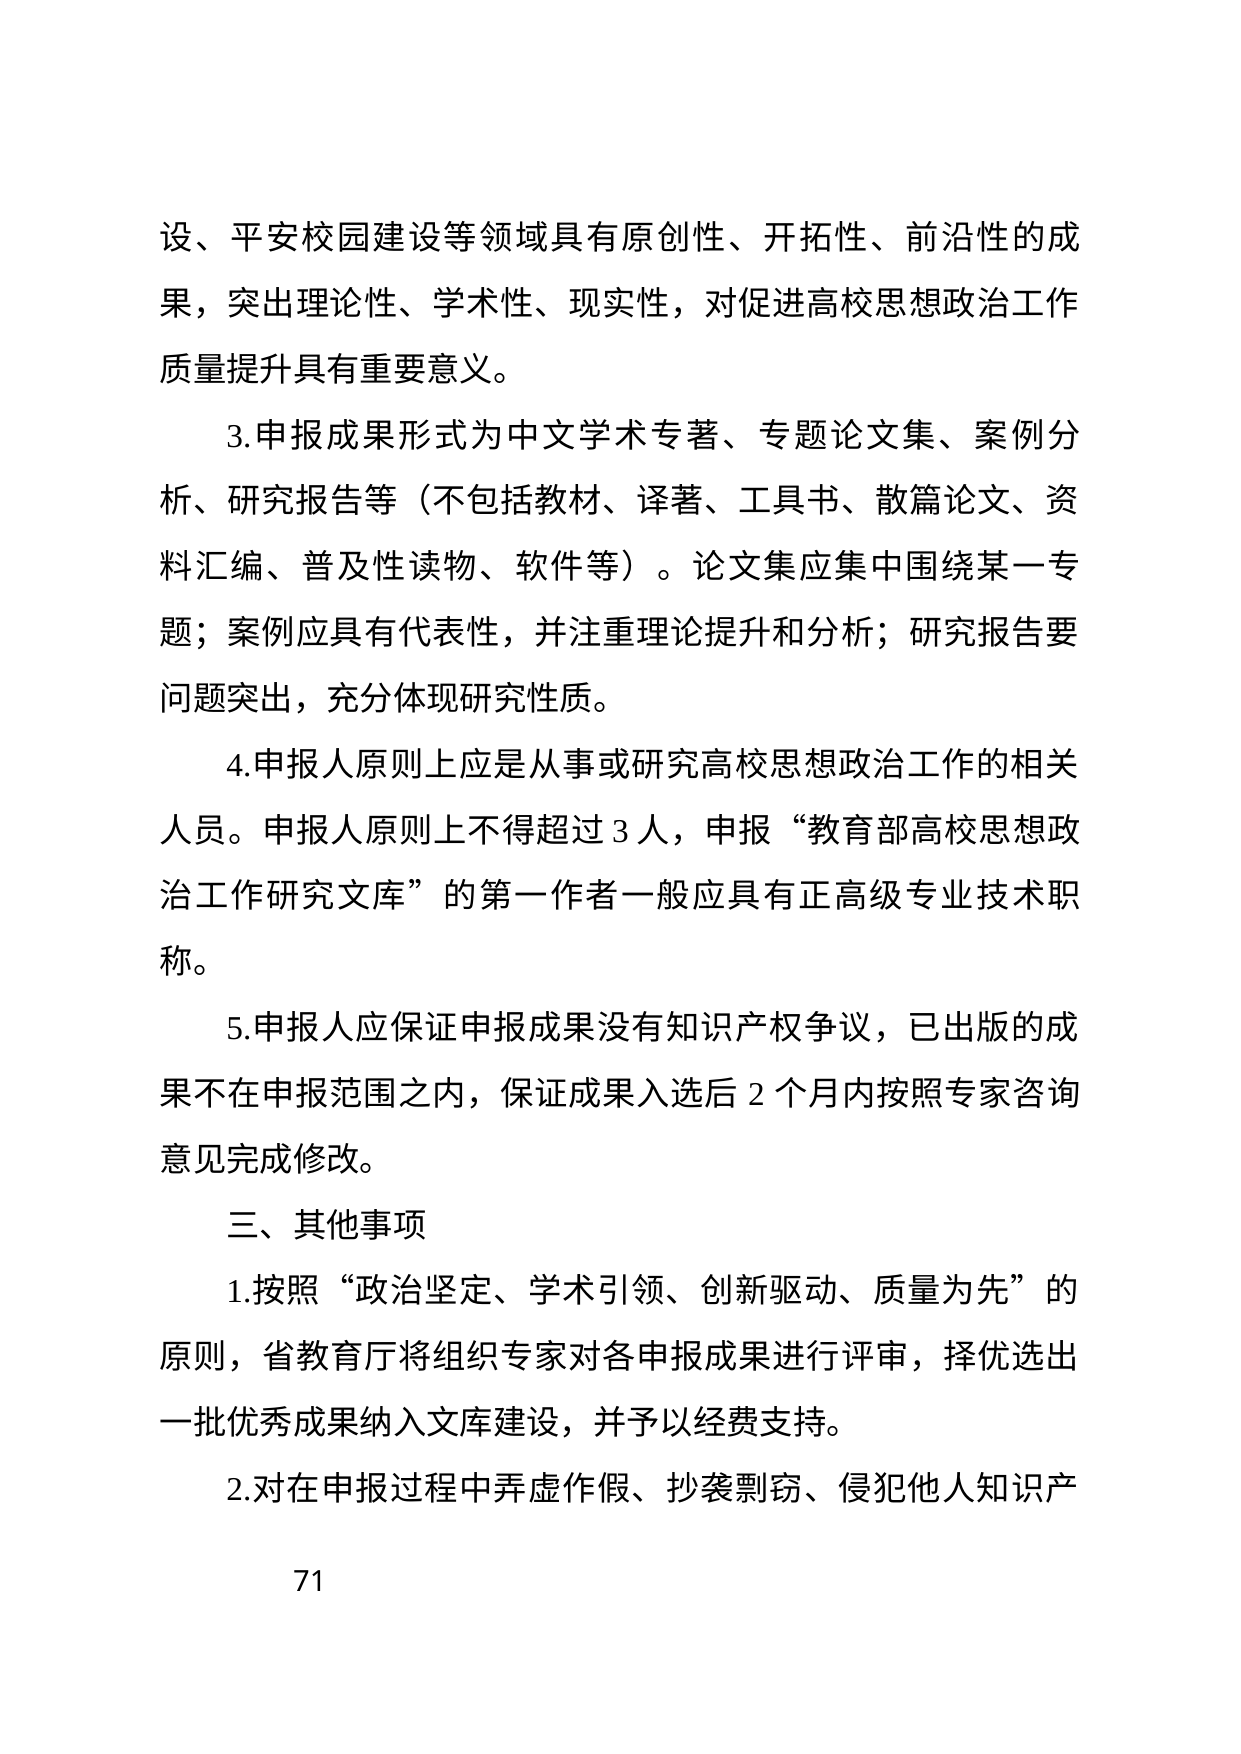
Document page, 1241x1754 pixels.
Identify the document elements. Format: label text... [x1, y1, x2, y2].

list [159, 1453, 1081, 1519]
text 三、其他事项 [159, 1190, 1081, 1256]
list 4.申报人原则上应是从事或研究高校思想政治工作的相关人员。申报人原则上不得超过3人，申报“教育部高校思想政治工作研究文库”的第一作者一般应具有正高级专业技术职称。 [159, 729, 1081, 992]
list 3.申报成果形式为中文学术专著、专题论文集、案例分析、研究报告等（不包括教材、译著、工具书、散篇论文、资料汇编、普及性读物、软件等）。论文集应集中围绕某一专题；案例应具有代表性，并注重理论提升和分析；研究报告要问题突出，充分体现研究性质。 [159, 400, 1081, 729]
list 1.按照“政治坚定、学术引领、创新驱动、质量为先”的原则，省教育厅将组织专家对各申报成果进行评审，择优选出一批优秀成果纳入文库建设，并予以经费支持。 [159, 1256, 1081, 1453]
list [159, 202, 1081, 400]
list 5.申报人应保证申报成果没有知识产权争议，已出版的成果不在申报范围之内，保证成果入选后 2 个月内按照专家咨询意见完成修改。 [159, 992, 1081, 1190]
